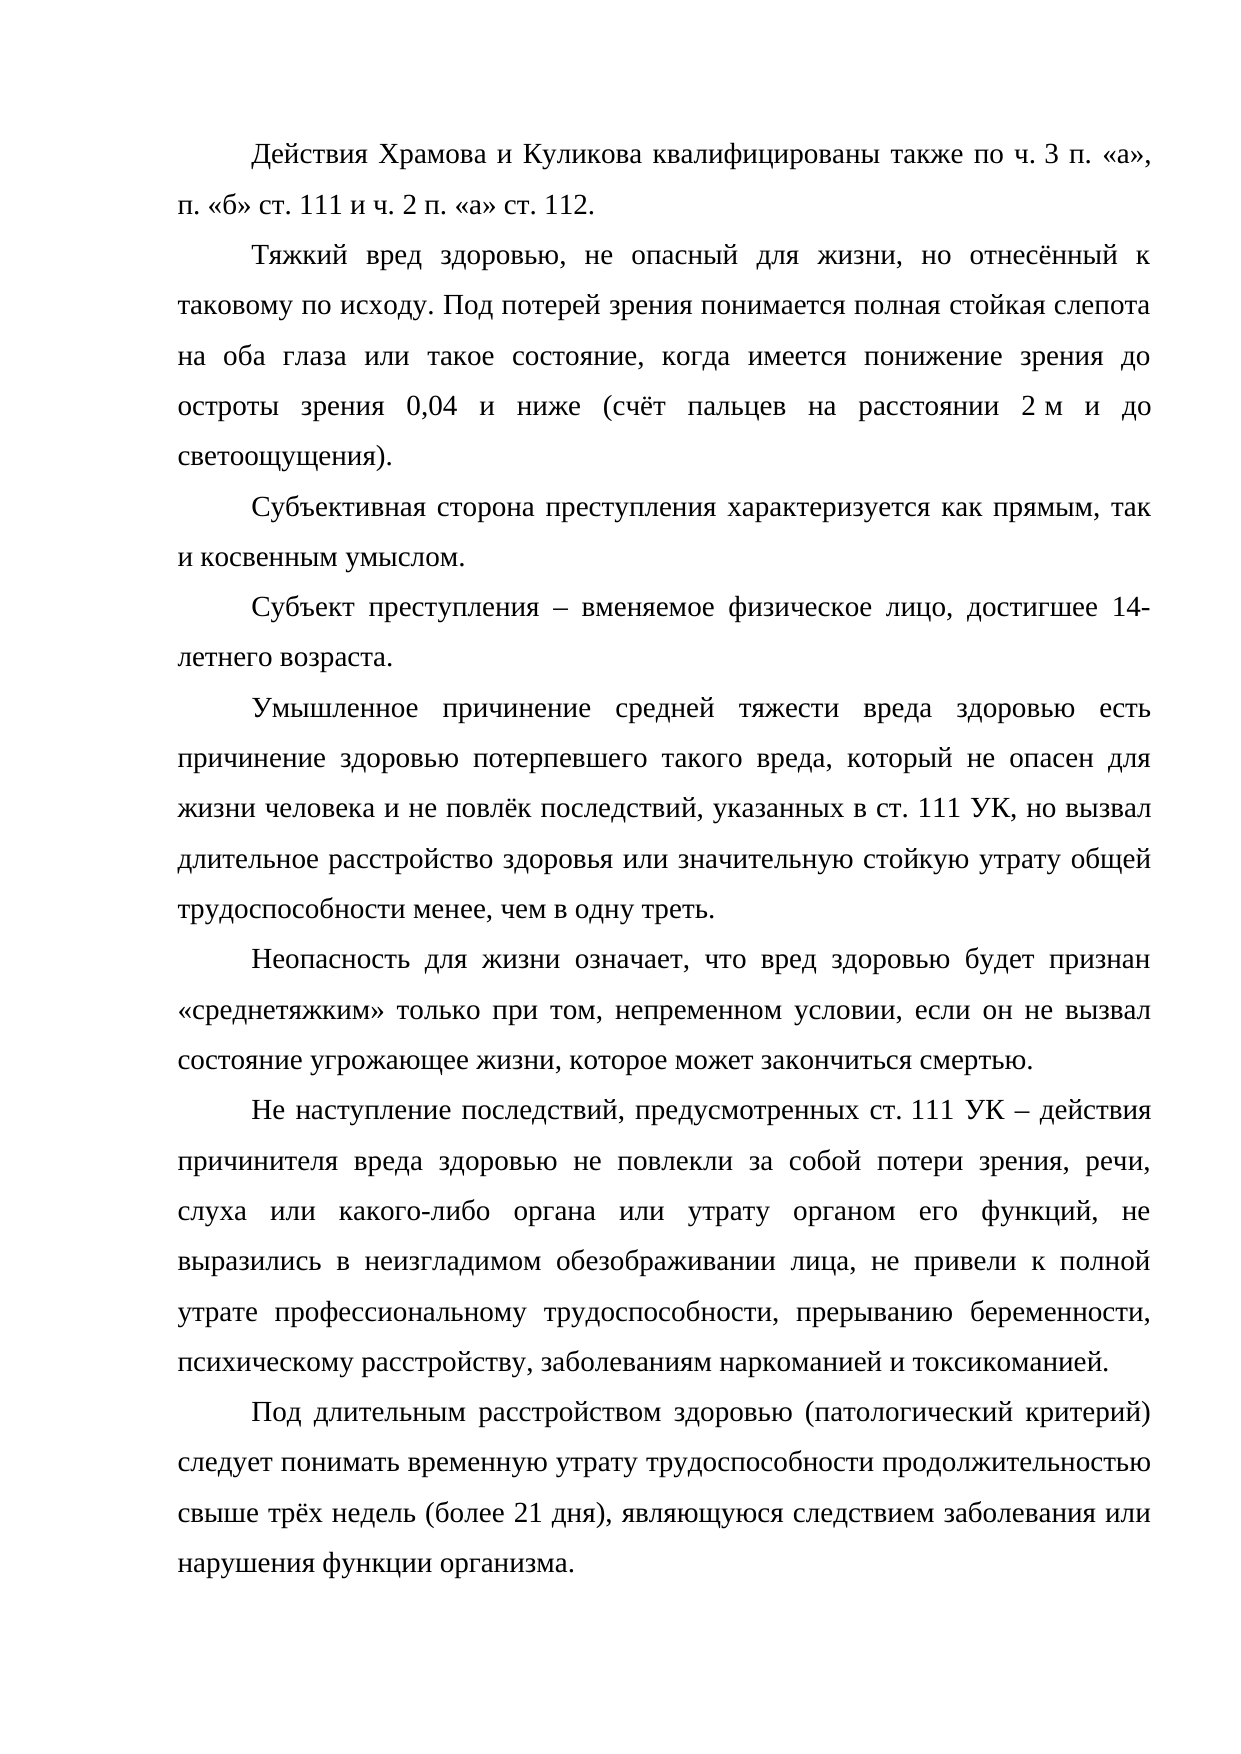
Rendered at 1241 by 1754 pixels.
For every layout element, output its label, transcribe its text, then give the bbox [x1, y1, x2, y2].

text Субъект преступления – вменяемое физическое лицо, достигшее 14-летнего возраста. [177, 589, 1152, 673]
text Тяжкий вред здоровью, не опасный для жизни, но отнесённый к таковому по исходу. Под потерей зрения понимается полная стойкая слепота на оба глаза или такое состояние, когда имеется понижение зрения до остроты зрения 0,04 и ниже (счёт пальцев на расстоянии 2 м и до светоощущения). [177, 237, 1152, 472]
text Умышленное причинение средней тяжести вреда здоровью есть причинение здоровью потерпевшего такого вреда, который не опасен для жизни человека и не повлёк последствий, указанных в ст. 111 УК, но вызвал длительное расстройство здоровья или значительную стойкую утрату общей трудоспособности менее, чем в одну треть. [177, 690, 1152, 925]
text Действия Храмова и Куликова квалифицированы также по ч. 3 п. «а», п. «б» ст. 111 и ч. 2 п. «а» ст. 112. [177, 136, 1152, 220]
text Не наступление последствий, предусмотренных ст. 111 УК – действия причинителя вреда здоровью не повлекли за собой потери зрения, речи, слуха или какого-либо органа или утрату органом его функций, не выразились в неизгладимом обезображивании лица, не привели к полной утрате профессиональному трудоспособности, прерыванию беременности, психическому расстройству, заболеваниям наркоманией и токсикоманией. [177, 1092, 1152, 1377]
text Неопасность для жизни означает, что вред здоровью будет признан «среднетяжким» только при том, непременном условии, если он не вызвал состояние угрожающее жизни, которое может закончиться смертью. [177, 941, 1152, 1076]
text Под длительным расстройством здоровью (патологический критерий) следует понимать временную утрату трудоспособности продолжительностью свыше трёх недель (более 21 дня), являющуюся следствием заболевания или нарушения функции организма. [177, 1394, 1152, 1579]
text Субъективная сторона преступления характеризуется как прямым, так и косвенным умыслом. [177, 489, 1152, 572]
